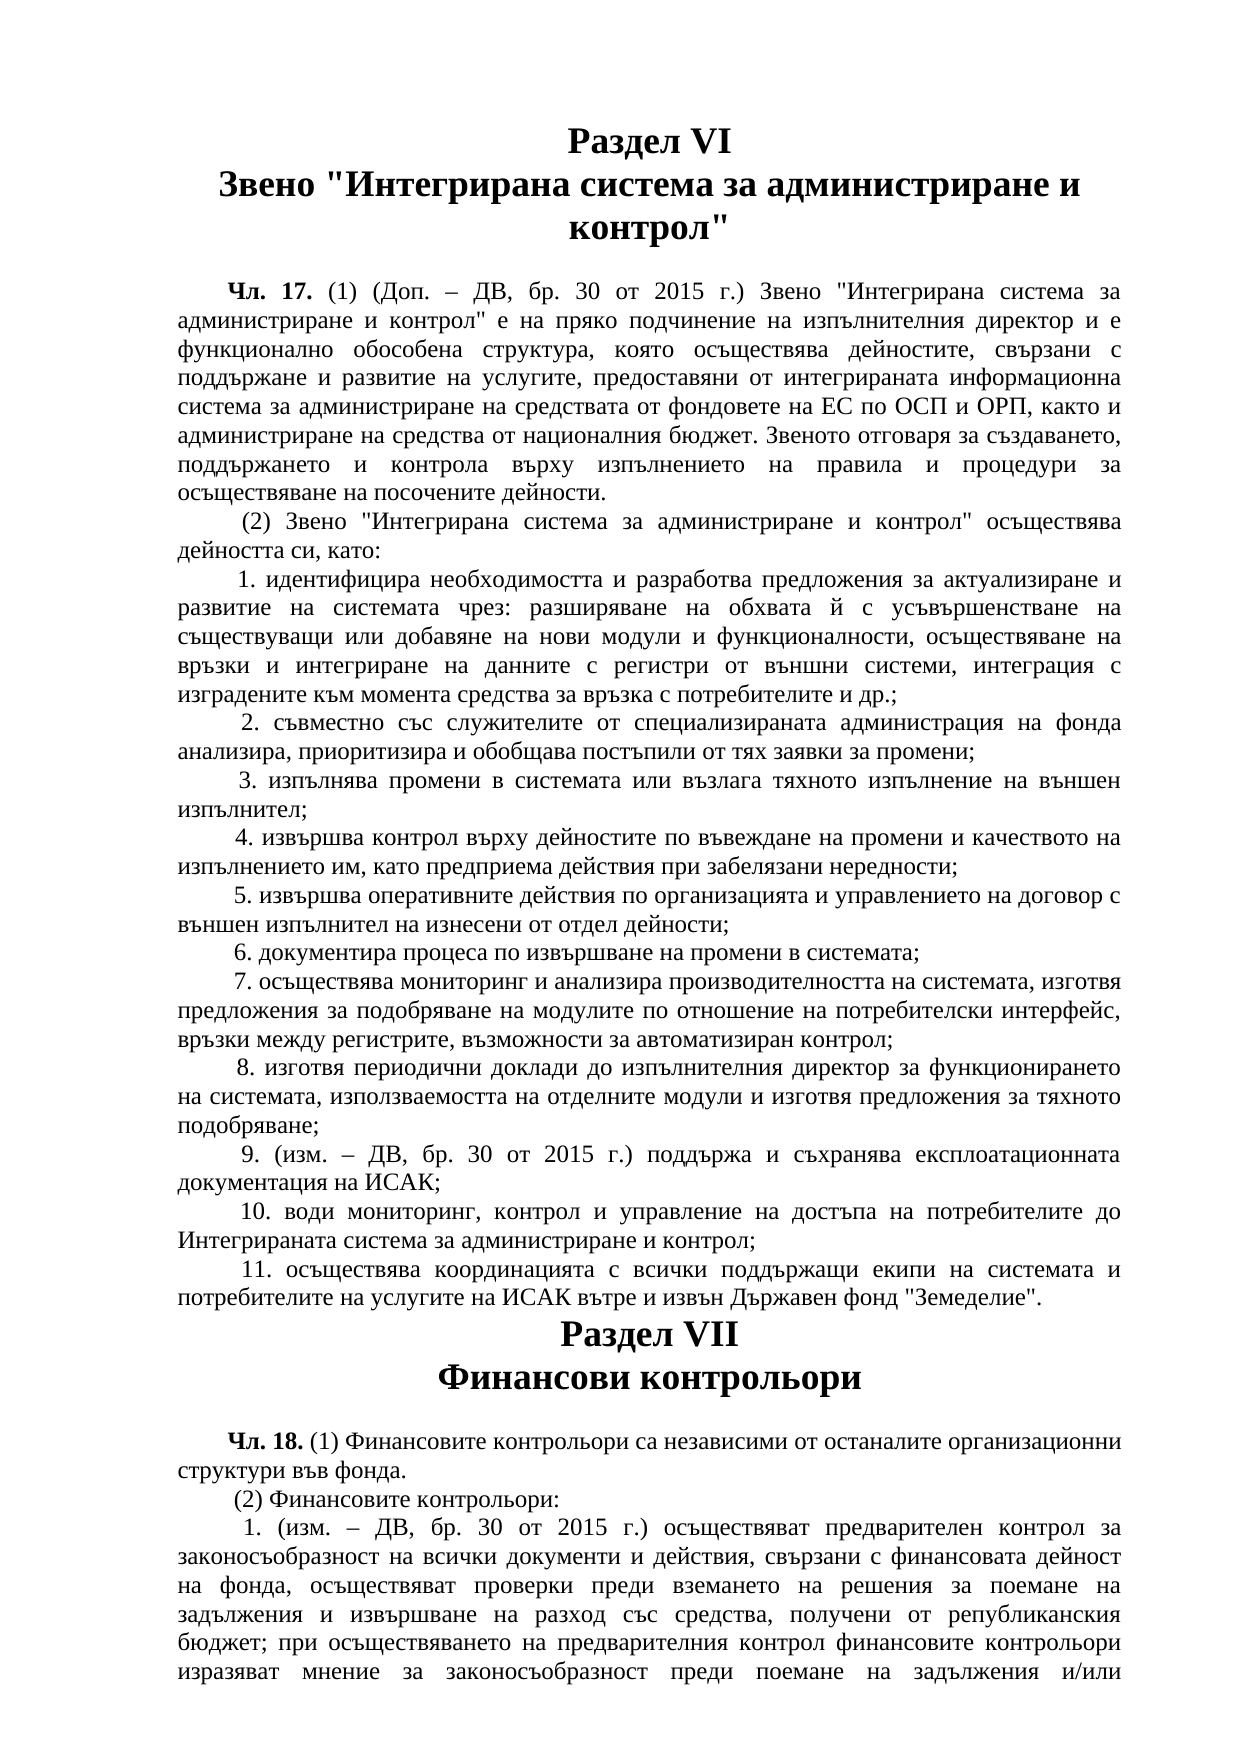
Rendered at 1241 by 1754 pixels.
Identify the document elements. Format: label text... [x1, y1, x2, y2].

text 9. (изм. – ДВ, бр. 30 от 2015 г.) поддържа и съхранява експлоатационната документация на ИСАК; [177, 1139, 1122, 1196]
text 10. води мониторинг, контрол и управление на достъпа на потребителите до Интегрираната система за администриране и контрол; [177, 1196, 1122, 1254]
text 8. изготвя периодични доклади до изпълнителния директор за функционирането на системата, използваемостта на отделните модули и изготвя предложения за тяхното подобряване; [177, 1052, 1122, 1139]
text 6. документира процеса по извършване на промени в системата; [177, 937, 1122, 966]
text Раздел VI [177, 118, 1122, 161]
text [177, 1512, 1122, 1685]
text Чл. 18. (1) Финансовите контрольори са независими от останалите организационни структури във фонда. [177, 1426, 1122, 1484]
text (2) Звено "Интегрирана система за администриране и контрол" осъществява дейността си, като: [177, 506, 1122, 564]
text 11. осъществява координацията с всички поддържащи екипи на системата и потребителите на услугите на ИСАК вътре и извън Държавен фонд "Земеделие". [177, 1254, 1122, 1311]
text 5. извършва оперативните действия по организацията и управлението на договор с външен изпълнител на изнесени от отдел дейности; [177, 880, 1122, 937]
text 2. съвместно със служителите от специализираната администрация на фонда анализира, приоритизира и обобщава постъпили от тях заявки за промени; [177, 707, 1122, 765]
text Раздел VII [177, 1311, 1122, 1354]
text Чл. 17. (1) (Доп. – ДВ, бр. 30 от 2015 г.) Звено "Интегрирана система за администриране и контрол" е на пряко подчинение на изпълнителния директор и е функционално обособена структура, която осъществява дейностите, свързани с поддържане и развитие на услугите, предоставяни от интегрираната информационна система за администриране на средствата от фондовете на ЕС по ОСП и ОРП, както и администриране на средства от националния бюджет. Звеното отговаря за създаването, поддържането и контрола върху изпълнението на правила и процедури за осъществяване на посочените дейности. [177, 276, 1122, 506]
text 7. осъществява мониторинг и анализира производителността на системата, изготвя предложения за подобряване на модулите по отношение на потребителски интерфейс, връзки между регистрите, възможности за автоматизиран контрол; [177, 966, 1122, 1052]
text 3. изпълнява промени в системата или възлага тяхното изпълнение на външен изпълнител; [177, 765, 1122, 822]
text Звено "Интегрирана система за администриране и контрол" [177, 161, 1122, 247]
text (2) Финансовите контрольори: [177, 1484, 1122, 1512]
text 1. идентифицира необходимостта и разработва предложения за актуализиране и развитие на системата чрез: разширяване на обхвата й с усъвършенстване на съществуващи или добавяне на нови модули и функционалности, осъществяване на връзки и интегриране на данните с регистри от външни системи, интеграция с изградените към момента средства за връзка с потребителите и др.; [177, 564, 1122, 707]
text 4. извършва контрол върху дейностите по въвеждане на промени и качеството на изпълнението им, като предприема действия при забелязани нередности; [177, 822, 1122, 880]
text Финансови контрольори [177, 1354, 1122, 1397]
